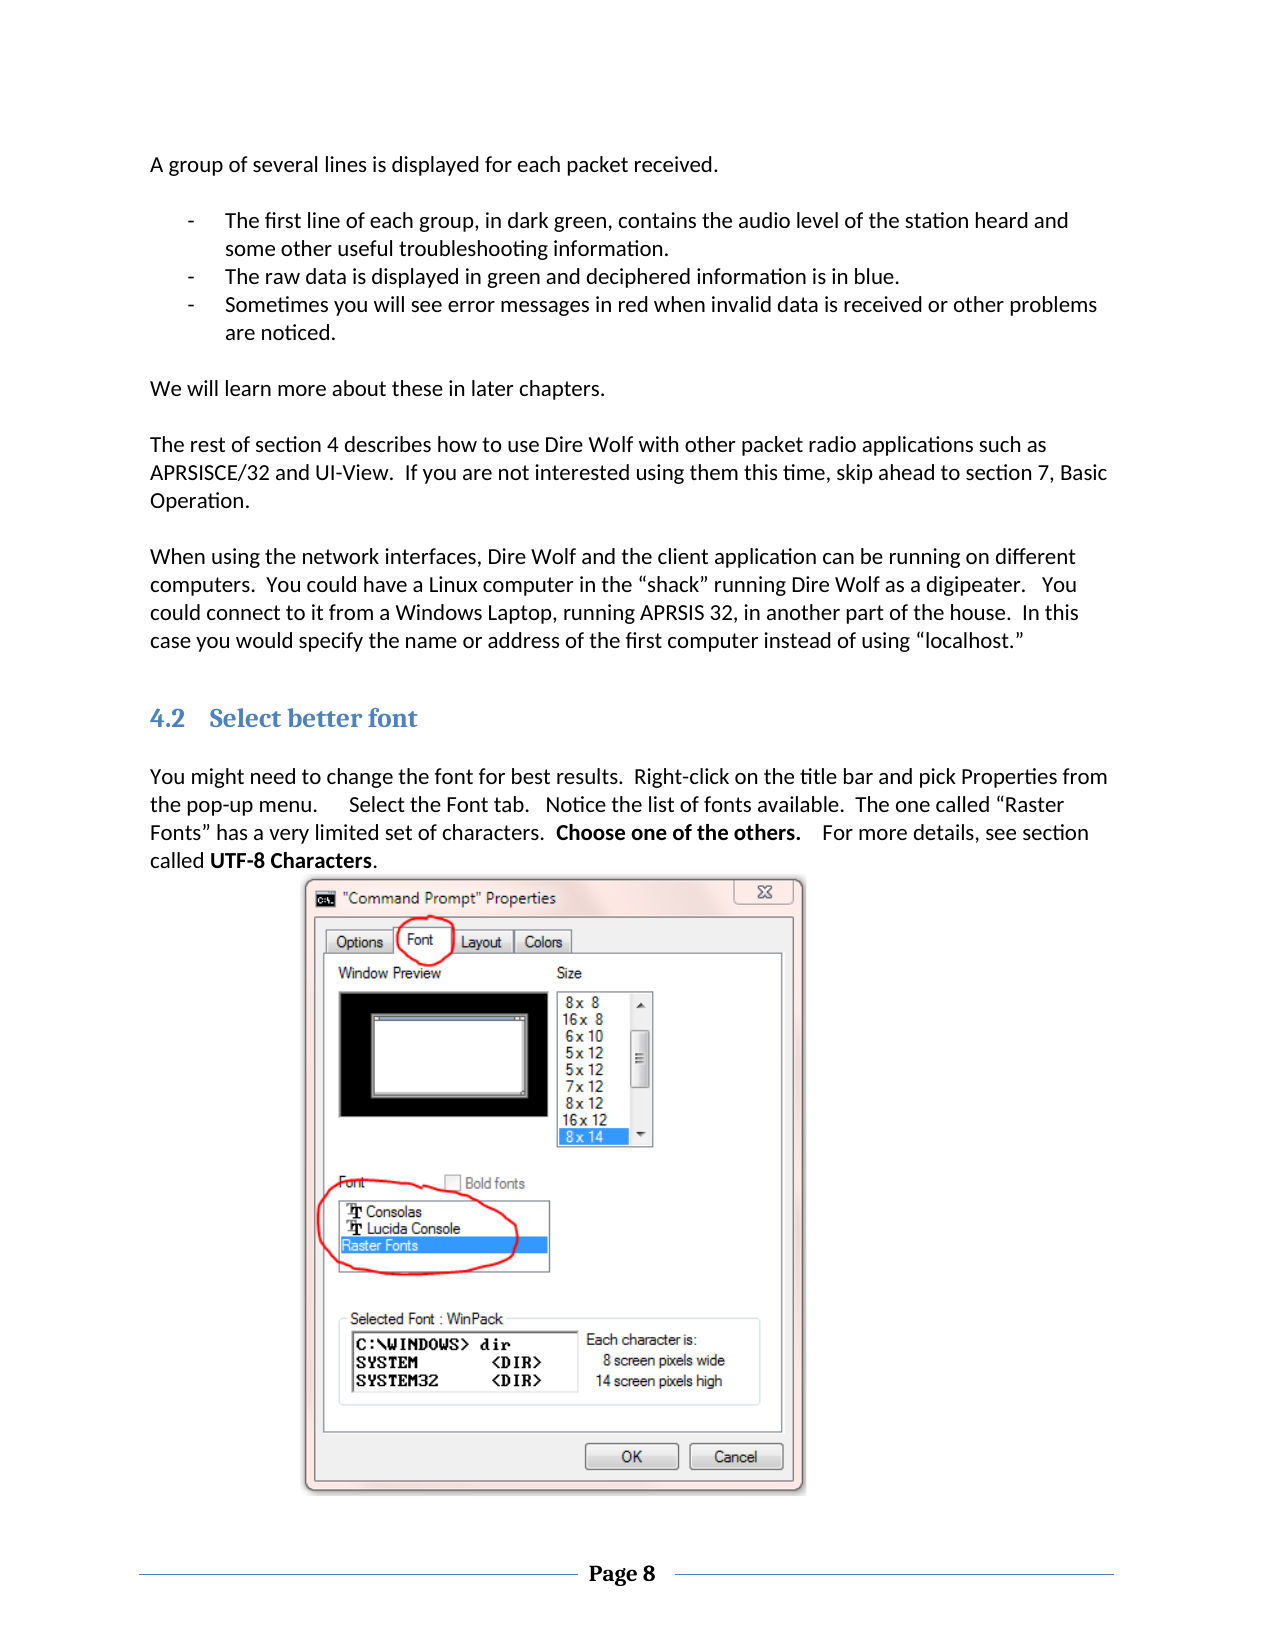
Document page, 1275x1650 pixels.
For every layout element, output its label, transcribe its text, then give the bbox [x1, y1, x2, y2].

text A group of several lines is displayed for each packet received. [150, 150, 1125, 178]
picture [300, 874, 807, 1496]
list Sometimes you will see error messages in red when invalid data is received or other problems are noticed. [187, 290, 1125, 346]
text We will learn more about these in later chapters. [150, 374, 1125, 402]
list The raw data is displayed in green and deciphered information is in blue. [187, 262, 1125, 290]
subtitle Select better font [150, 703, 1125, 734]
text You might need to change the font for best results. Right-click on the title bar and pick Properties from the pop-up menu. Select the Font tab. Notice the list of fonts available. The one called “Raster Fonts” has a very limited set of characters. Choose one of the others. For more details, see section called UTF-8 Characters. [150, 762, 1125, 874]
text The rest of section 4 describes how to use Dire Wolf with other packet radio applications such as APRSISCE/32 and UI-View. If you are not interested using them this time, skip ahead to section 7, Basic Operation. [150, 430, 1125, 514]
text When using the network interfaces, Dire Wolf and the client application can be running on different computers. You could have a Linux computer in the “shack” running Dire Wolf as a digipeater. You could connect to it from a Windows Laptop, running APRSIS 32, in another part of the house. In this case you would specify the name or address of the first computer instead of using “localhost.” [150, 542, 1125, 654]
list The first line of each group, in dark green, contains the audio level of the station heard and some other useful troubleshooting information. [187, 206, 1125, 262]
